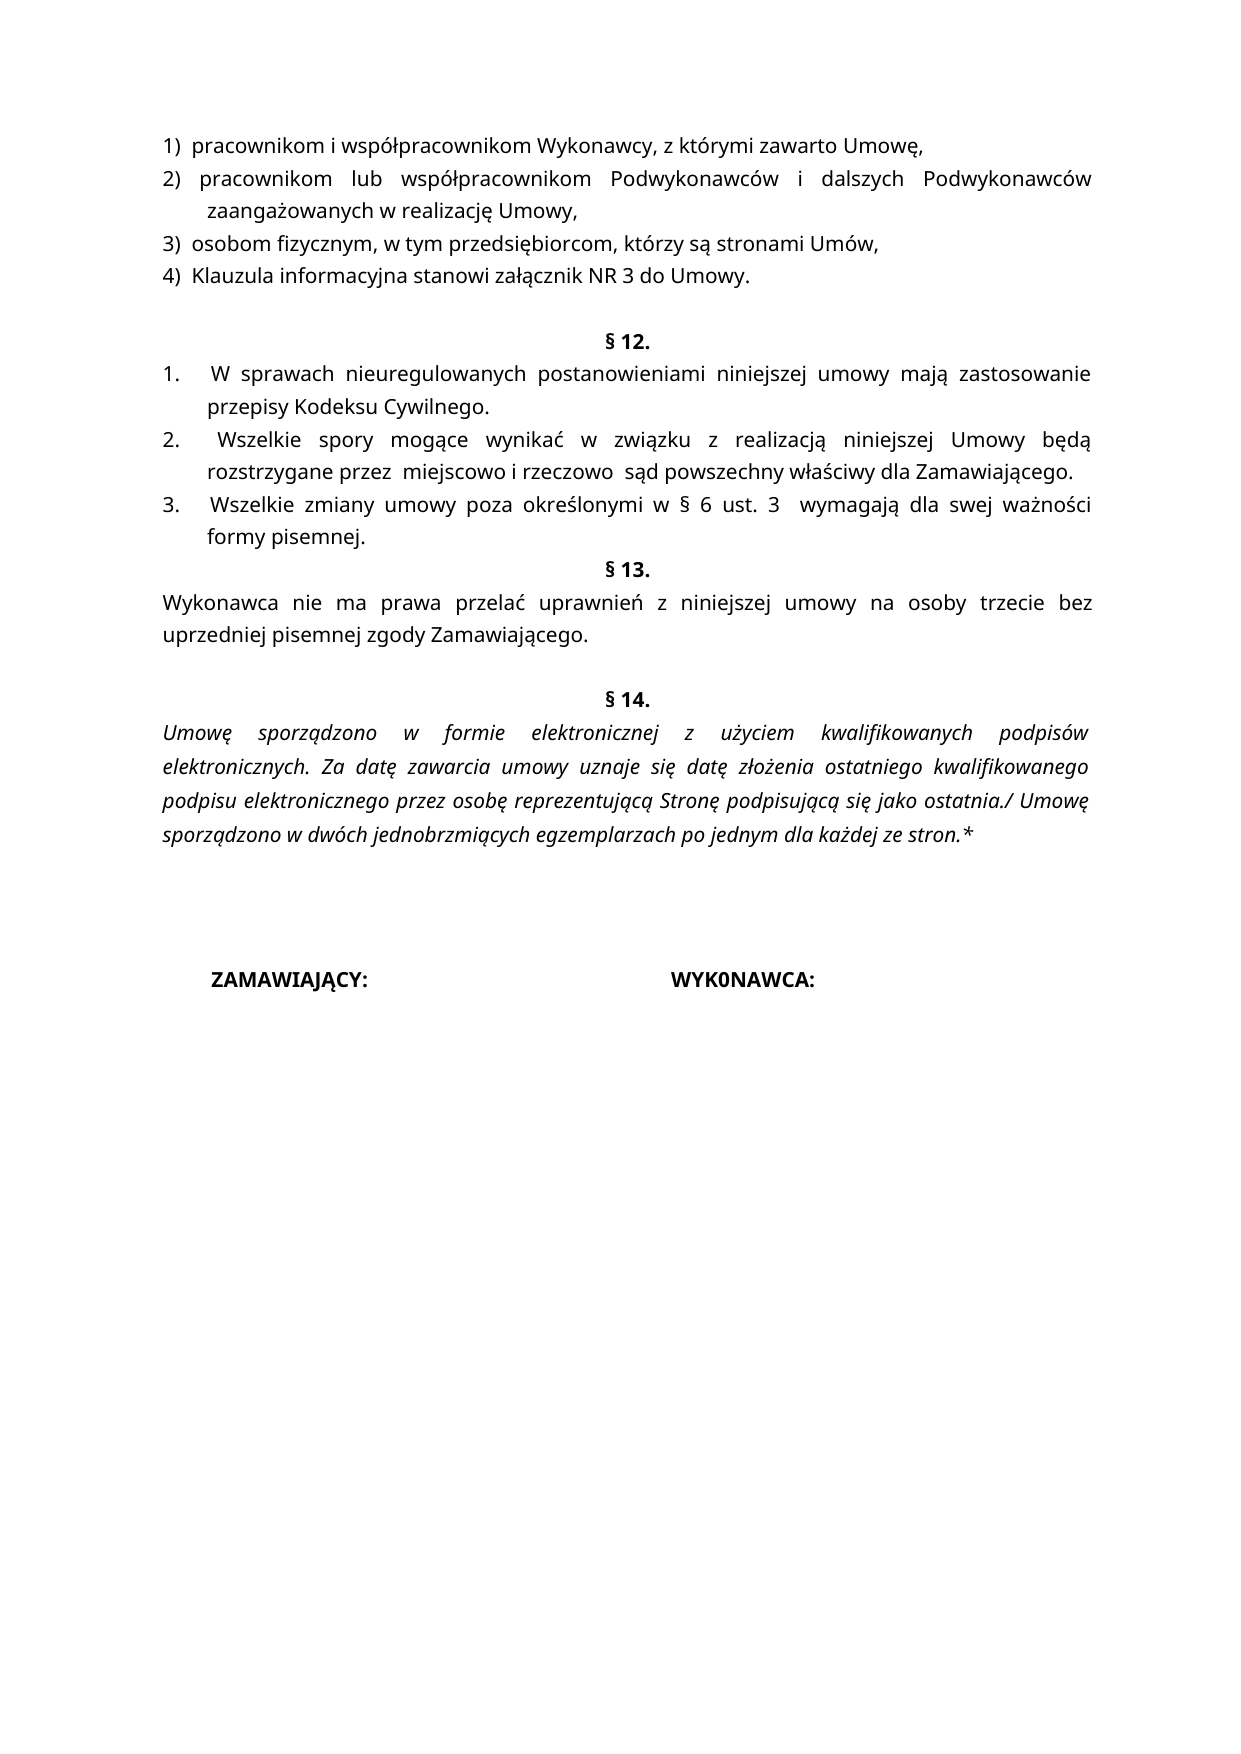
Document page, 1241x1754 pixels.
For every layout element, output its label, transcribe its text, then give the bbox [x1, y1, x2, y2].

list Wszelkie spory mogące wynikać w związku z realizacją niniejszej Umowy będą rozstrzygane przez miejscowo i rzeczowo sąd powszechny właściwy dla Zamawiającego. [162, 425, 1093, 486]
text 3) osobom fizycznym, w tym przedsiębiorcom, którzy są stronami Umów, [162, 229, 1093, 257]
text § 13. [162, 555, 1093, 583]
text § 14. [162, 686, 1093, 714]
text 1) pracownikom i współpracownikom Wykonawcy, z którymi zawarto Umowę, [162, 131, 1093, 160]
list Wszelkie zmiany umowy poza określonymi w § 6 ust. 3 wymagają dla swej ważności formy pisemnej. [162, 490, 1093, 551]
text Umowę sporządzono w formie elektronicznej z użyciem kwalifikowanych podpisów elektronicznych. Za datę zawarcia umowy uznaje się datę złożenia ostatniego kwalifikowanego podpisu elektronicznego przez osobę reprezentującą Stronę podpisującą się jako ostatnia./ Umowę sporządzono w dwóch jednobrzmiących egzemplarzach po jednym dla każdej ze stron.* [162, 718, 1093, 849]
text 4) Klauzula informacyjna stanowi załącznik NR 3 do Umowy. [162, 262, 1093, 290]
list W sprawach nieuregulowanych postanowieniami niniejszej umowy mają zastosowanie przepisy Kodeksu Cywilnego. [162, 359, 1093, 421]
text § 12. [162, 327, 1093, 355]
text ZAMAWIAJĄCY: WYK0NAWCA: [162, 965, 1053, 993]
list Wykonawca nie ma prawa przelać uprawnień z niniejszej umowy na osoby trzecie bez uprzedniej pisemnej zgody Zamawiającego. [162, 588, 1094, 649]
text 2) pracownikom lub współpracownikom Podwykonawców i dalszych Podwykonawców zaangażowanych w realizację Umowy, [162, 164, 1093, 225]
